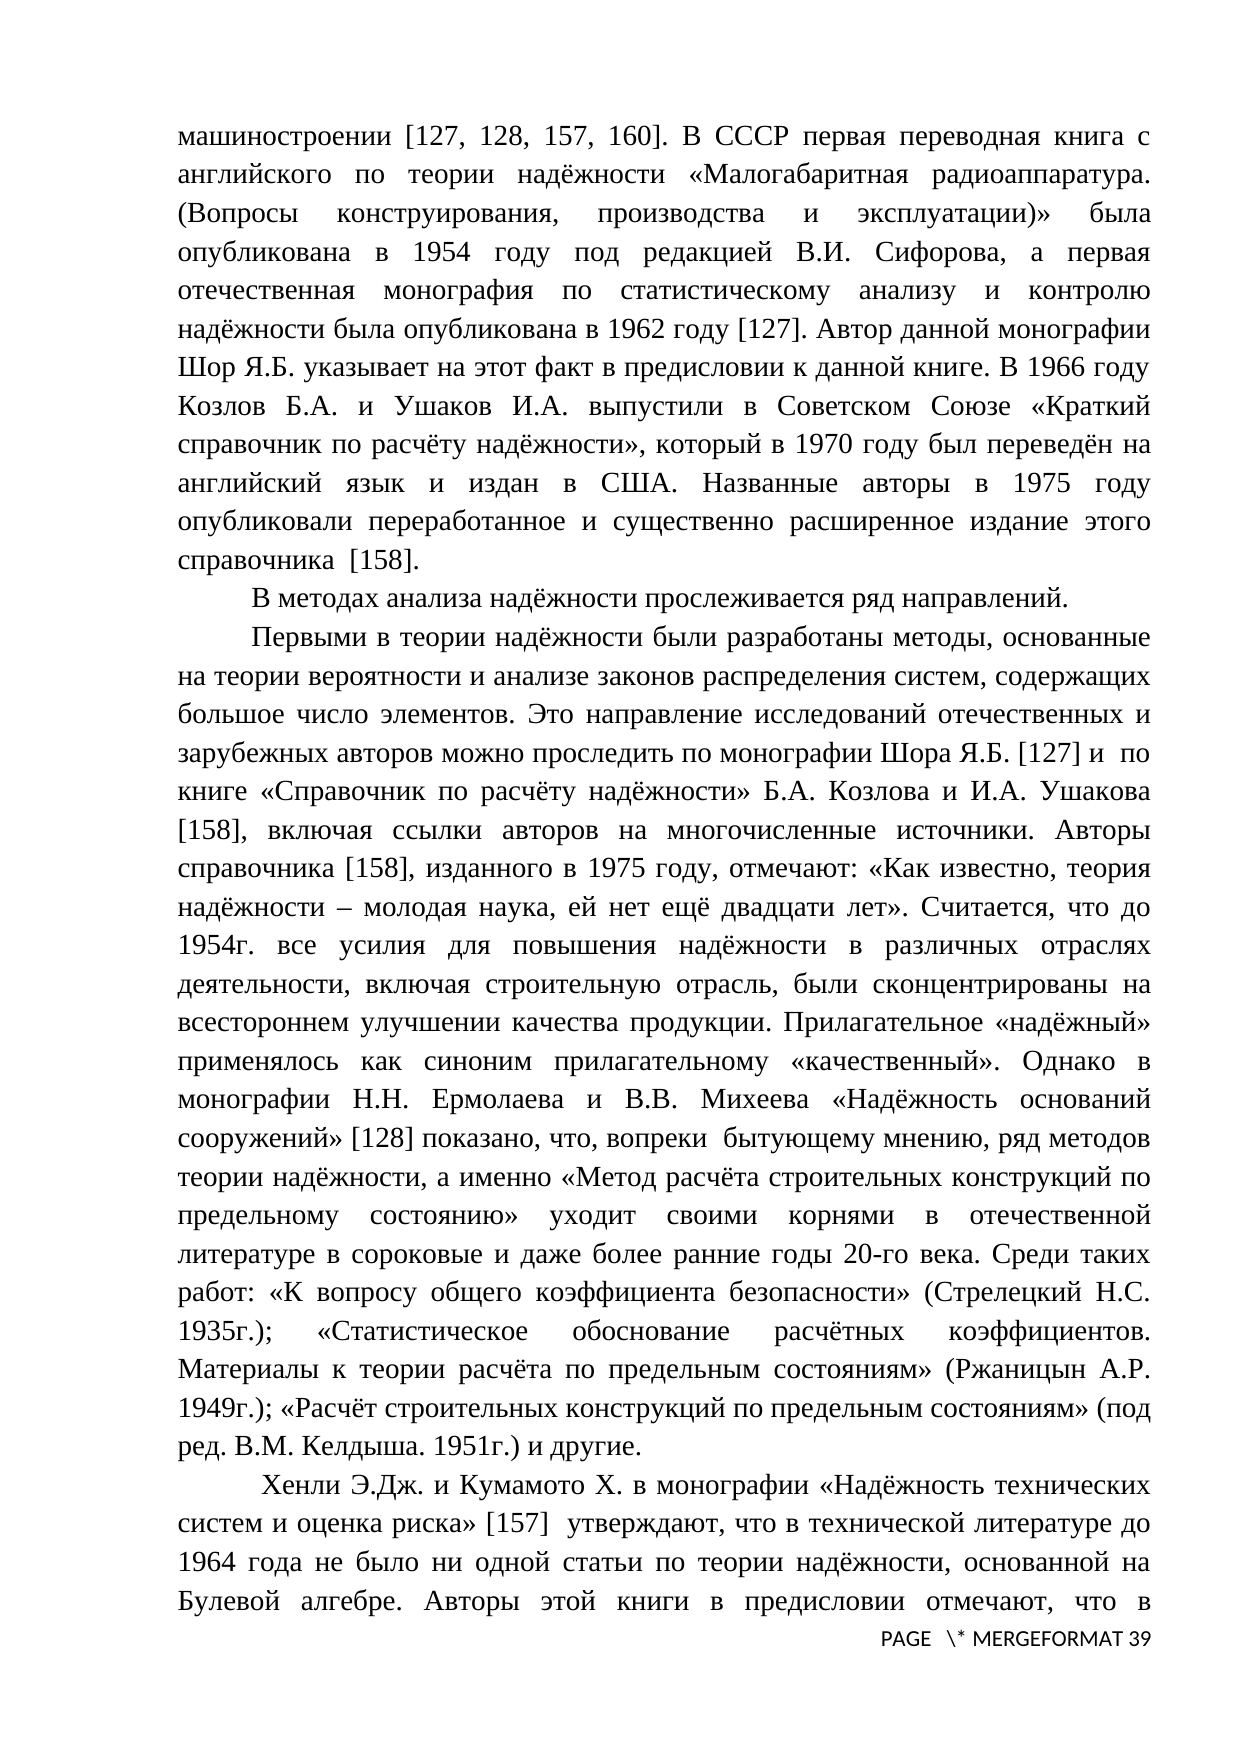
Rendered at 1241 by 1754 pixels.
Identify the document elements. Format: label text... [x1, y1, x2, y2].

text В методах анализа надёжности прослеживается ряд направлений. [177, 581, 1152, 614]
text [177, 118, 1152, 576]
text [177, 1467, 1152, 1616]
text Первыми в теории надёжности были разработаны методы, основанные на теории вероятности и анализе законов распределения систем, содержащих большое число элементов. Это направление исследований отечественных и зарубежных авторов можно проследить по монографии Шора Я.Б. [127] и по книге «Справочник по расчёту надёжности» Б.А. Козлова и И.А. Ушакова [158], включая ссылки авторов на многочисленные источники. Авторы справочника [158], изданного в 1975 году, отмечают: «Как известно, теория надёжности – молодая наука, ей нет ещё двадцати лет». Считается, что до 1954г. все усилия для повышения надёжности в различных отраслях деятельности, включая строительную отрасль, были сконцентрированы на всестороннем улучшении качества продукции. Прилагательное «надёжный» применялось как синоним прилагательному «качественный». Однако в монографии Н.Н. Ермолаева и В.В. Михеева «Надёжность оснований сооружений» [128] показано, что, вопреки бытующему мнению, ряд методов теории надёжности, а именно «Метод расчёта строительных конструкций по предельному состоянию» уходит своими корнями в отечественной литературе в сороковые и даже более ранние годы 20-го века. Среди таких работ: «К вопросу общего коэффициента безопасности» (Стрелецкий Н.С. 1935г.); «Статистическое обоснование расчётных коэффициентов. Материалы к теории расчёта по предельным состояниям» (Ржаницын А.Р. 1949г.); «Расчёт строительных конструкций по предельным состояниям» (под ред. В.М. Келдыша. 1951г.) и другие. [177, 619, 1152, 1462]
